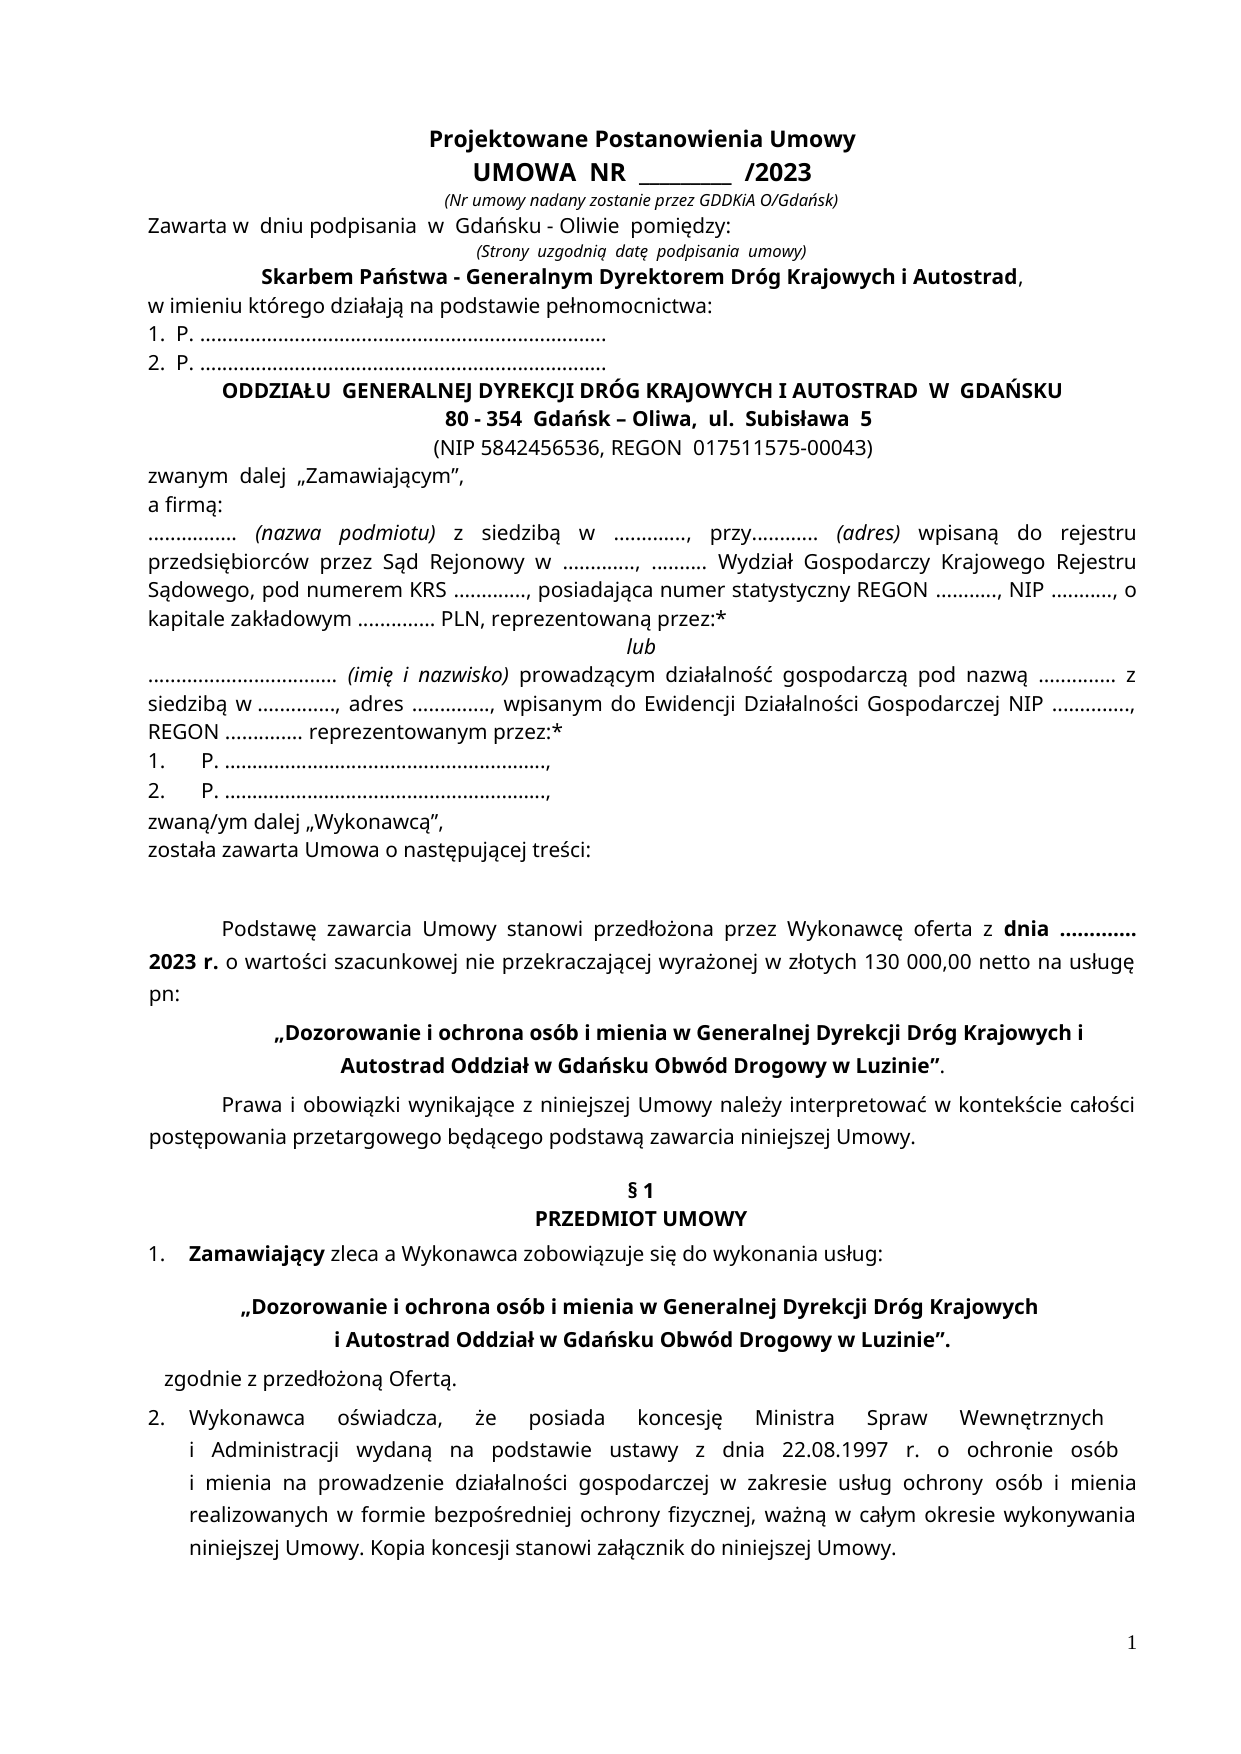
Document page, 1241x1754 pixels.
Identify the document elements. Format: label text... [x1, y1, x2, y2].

text .................................. (imię i nazwisko) prowadzącym działalność gospodarczą pod nazwą .............. z siedzibą w .............., adres .............., wpisanym do Ewidencji Działalności Gospodarczej NIP .............., REGON .............. reprezentowanym przez:* [148, 661, 1137, 746]
text zgodnie z przedłożoną Ofertą. [148, 1364, 1137, 1392]
text Zawarta w dniu podpisania w Gdańsku - Oliwie pomiędzy: [148, 211, 1137, 240]
text została zawarta Umowa o następującej treści: [148, 836, 1137, 864]
list P. ………………….............................…….., [148, 746, 1137, 774]
text (Nr umowy nadany zostanie przez GDDKiA O/Gdańsk) [148, 188, 1137, 211]
list Zamawiający zleca a Wykonawca zobowiązuje się do wykonania usług: [148, 1239, 1137, 1267]
text lub [148, 632, 1137, 661]
text zwaną/ym dalej „Wykonawcą”, [148, 807, 1137, 836]
text (Strony uzgodnią datę podpisania umowy) [148, 240, 1137, 262]
text ................ (nazwa podmiotu) z siedzibą w ............., przy............ (adres) wpisaną do rejestru przedsiębiorców przez Sąd Rejonowy w ............., .......... Wydział Gospodarczy Krajowego Rejestru Sądowego, pod numerem KRS ............., posiadająca numer statystyczny REGON ..........., NIP ..........., o kapitale zakładowym .............. PLN, reprezentowaną przez:* [148, 518, 1137, 632]
text 80 - 354 Gdańsk – Oliwa, ul. Subisława 5 [148, 404, 1137, 433]
text § 1 [148, 1176, 1134, 1204]
text 2. P. ......................................................................... [148, 348, 1137, 376]
text ODDZIAŁU GENERALNEJ DYREKCJI DRÓG KRAJOWYCH I AUTOSTRAD W GDAŃSKU [148, 376, 1137, 404]
text w imieniu którego działają na podstawie pełnomocnictwa: [148, 291, 1137, 319]
text 1. P. ......................................................................... [148, 319, 1137, 348]
text a firmą: [148, 490, 1137, 518]
text Podstawę zawarcia Umowy stanowi przedłożona przez Wykonawcę oferta z dnia …………. 2023 r. o wartości szacunkowej nie przekraczającej wyrażonej w złotych 130 000,00 netto na usługę pn: [149, 914, 1137, 1008]
text „Dozorowanie i ochrona osób i mienia w Generalnej Dyrekcji Dróg Krajowych i Autostrad Oddział w Gdańsku Obwód Drogowy w Luzinie”. [148, 1292, 1137, 1353]
list P. ………………….............................…….., [148, 776, 1137, 805]
text Projektowane Postanowienia Umowy [148, 131, 1137, 152]
text (NIP 5842456536, REGON 017511575-00043) [148, 433, 1137, 461]
text UMOWA NR _________ /2023 [148, 154, 1137, 188]
text PRZEDMIOT UMOWY [148, 1204, 1134, 1233]
text Prawa i obowiązki wynikające z niniejszej Umowy należy interpretować w kontekście całości postępowania przetargowego będącego podstawą zawarcia niniejszej Umowy. [149, 1090, 1137, 1151]
list Wykonawca oświadcza, że posiada koncesję Ministra Spraw Wewnętrznych i Administracji wydaną na podstawie ustawy z dnia 22.08.1997 r. o ochronie osób i mienia na prowadzenie działalności gospodarczej w zakresie usług ochrony osób i mienia realizowanych w formie bezpośredniej ochrony fizycznej, ważną w całym okresie wykonywania niniejszej Umowy. Kopia koncesji stanowi załącznik do niniejszej Umowy. [148, 1403, 1137, 1561]
text zwanym dalej „Zamawiającym”, [148, 461, 1137, 490]
text „Dozorowanie i ochrona osób i mienia w Generalnej Dyrekcji Dróg Krajowych i Autostrad Oddział w Gdańsku Obwód Drogowy w Luzinie”. [149, 1018, 1137, 1079]
text Skarbem Państwa - Generalnym Dyrektorem Dróg Krajowych i Autostrad, [148, 262, 1137, 291]
